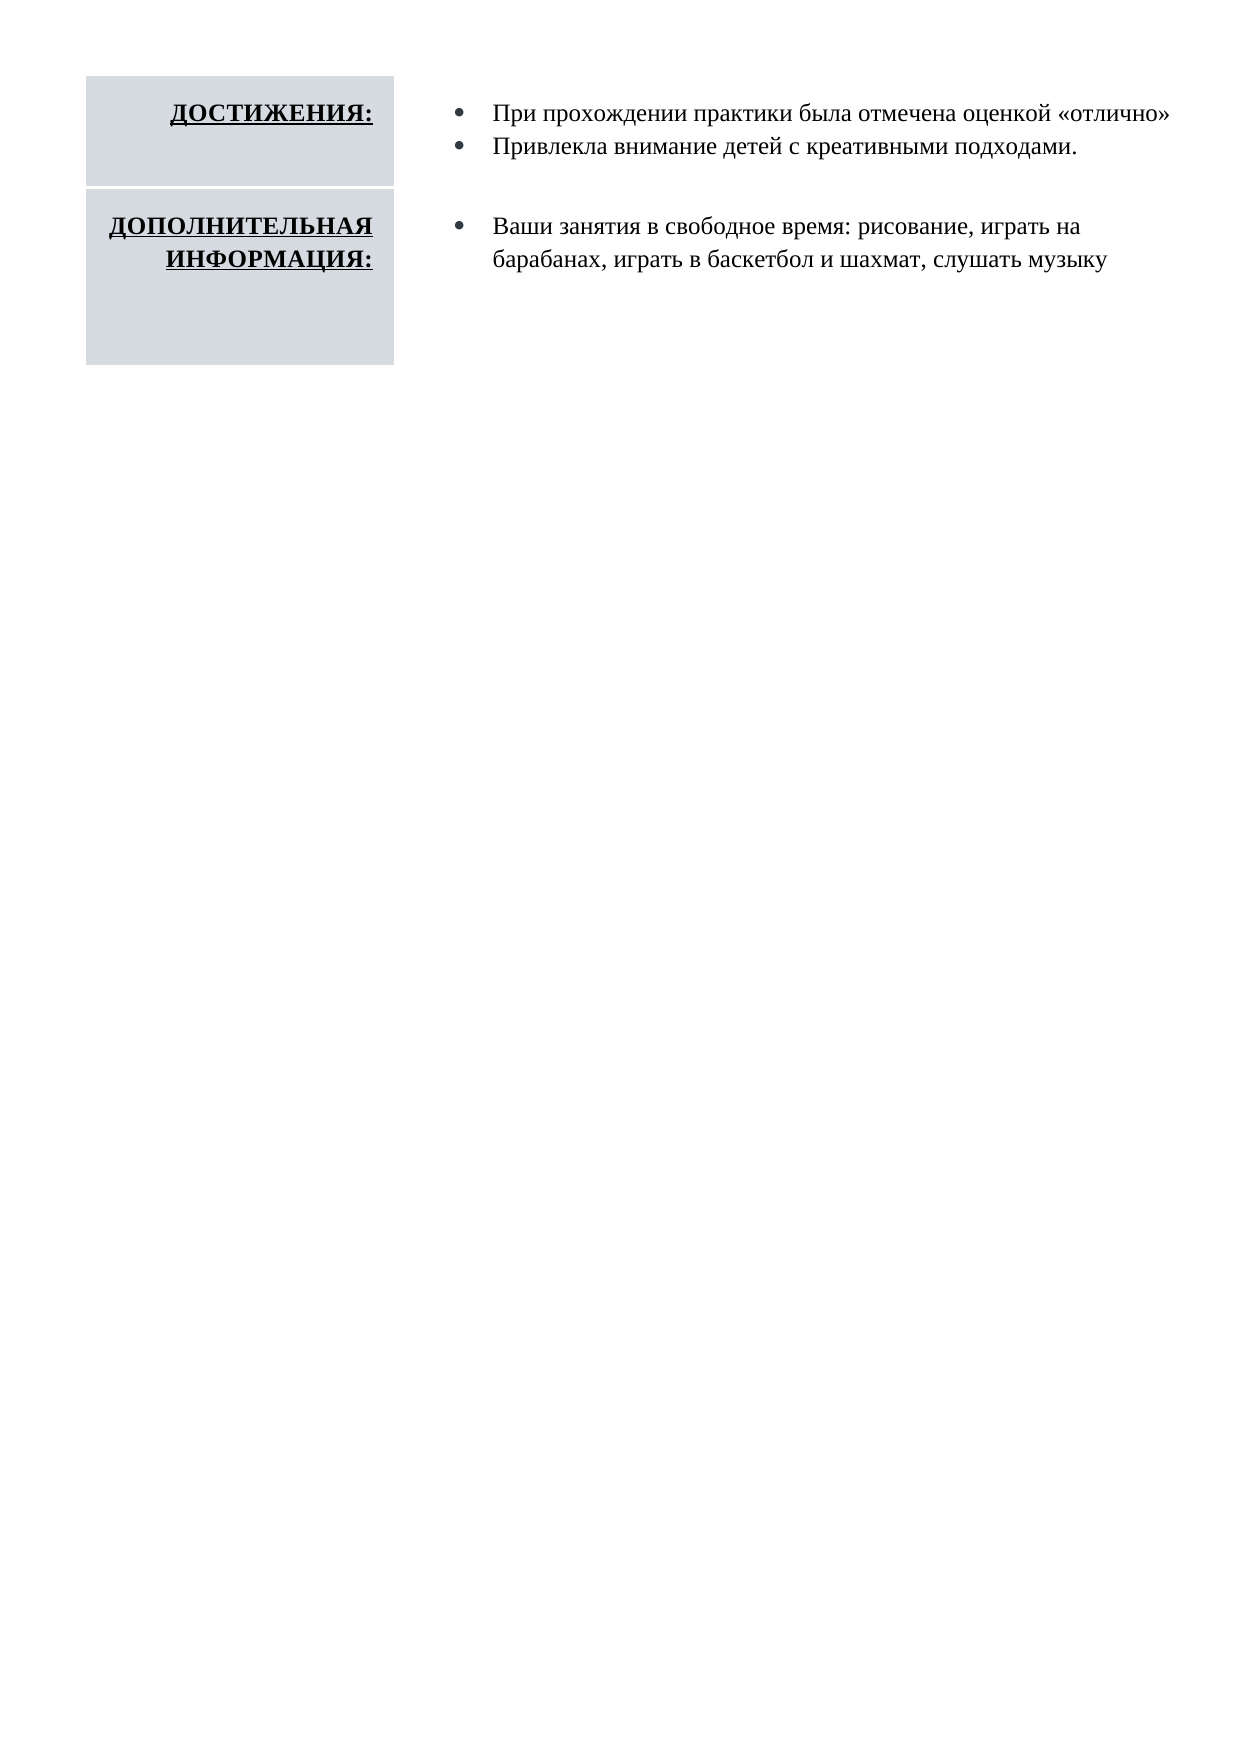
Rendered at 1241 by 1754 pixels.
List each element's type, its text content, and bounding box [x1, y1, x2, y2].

table_cell ДОПОЛНИТЕЛЬНАЯ ИНФОРМАЦИЯ: [86, 189, 394, 365]
table_cell При прохождении практики была отмечена оценкой «отлично» Привлекла внимание детей с креативными подходами. [396, 76, 1194, 186]
table_cell Ваши занятия в свободное время: рисование, играть на барабанах, играть в баскетбол и шахмат, слушать музыку [396, 189, 1194, 365]
table_cell ДОСТИЖЕНИЯ: [86, 76, 394, 186]
